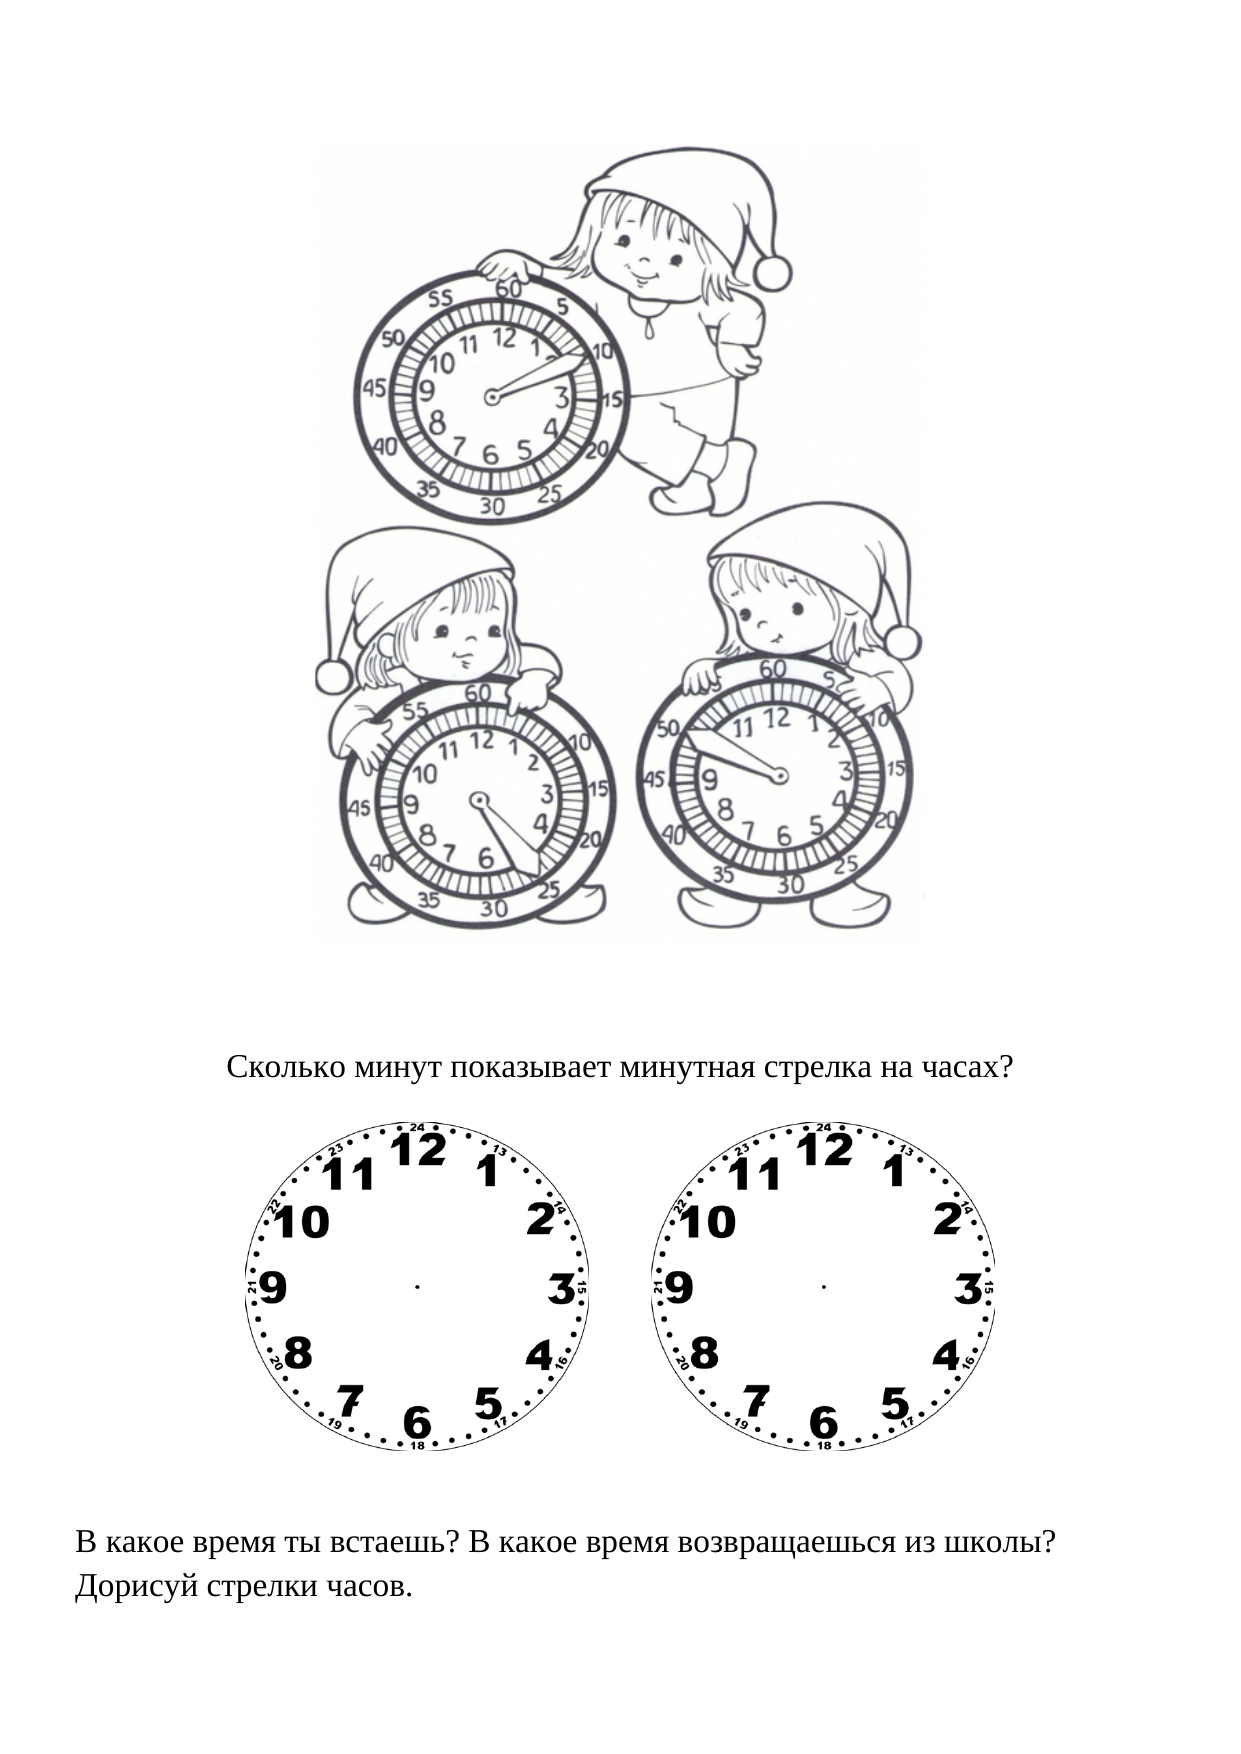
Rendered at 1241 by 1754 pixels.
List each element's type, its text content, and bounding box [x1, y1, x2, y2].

text В какое время ты встаешь? В какое время возвращаешься из школы? Дорисуй стрелки часов. [75, 1521, 1165, 1604]
picture [651, 1122, 995, 1451]
picture [245, 1122, 589, 1451]
text Сколько минут показывает минутная стрелка на часах? [75, 1046, 1165, 1084]
picture [315, 141, 925, 943]
